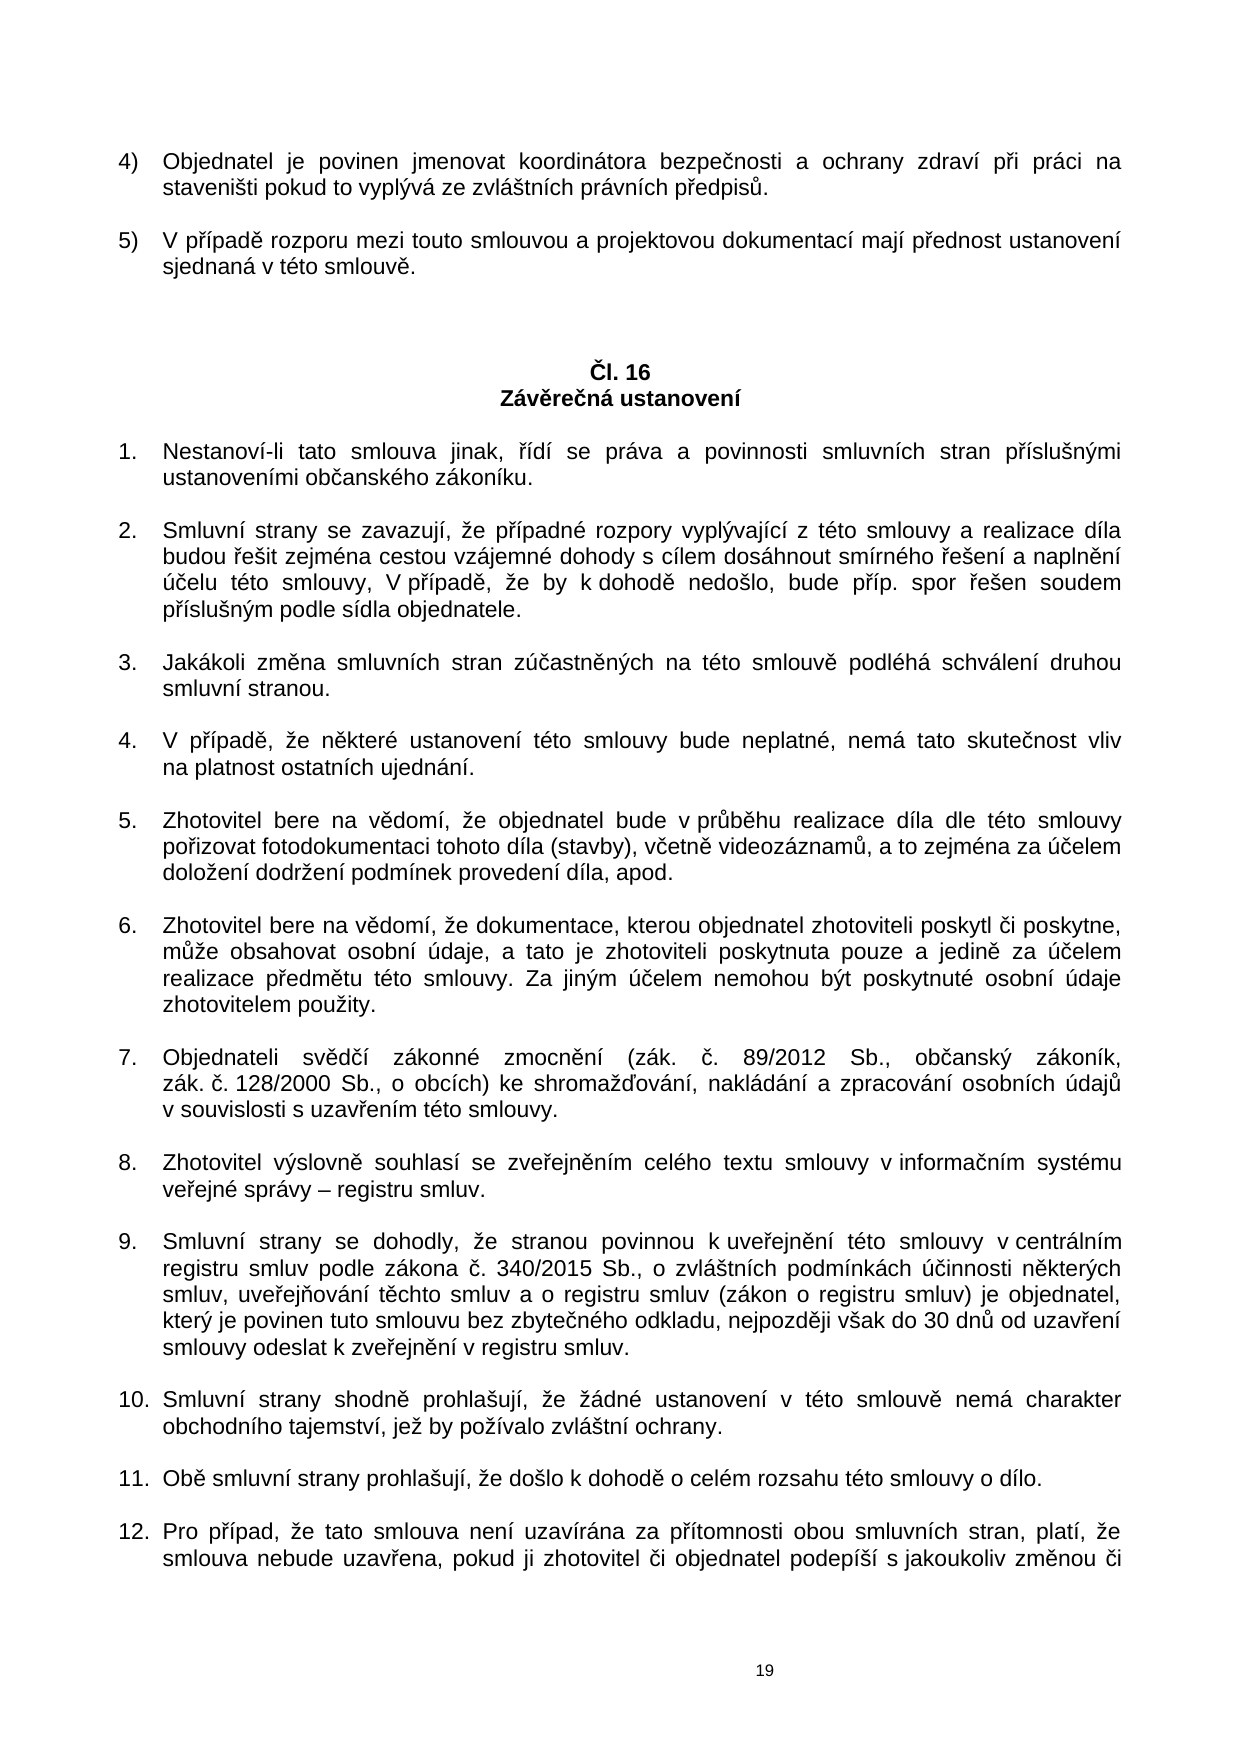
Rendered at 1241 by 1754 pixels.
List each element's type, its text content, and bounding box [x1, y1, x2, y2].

list Smluvní strany shodně prohlašují, že žádné ustanovení v této smlouvě nemá charakter obchodního tajemství, jež by požívalo zvláštní ochrany. [118, 1386, 1122, 1439]
list Objednatel je povinen jmenovat koordinátora bezpečnosti a ochrany zdraví při práci na staveništi pokud to vyplývá ze zvláštních právních předpisů. [118, 148, 1122, 200]
list Jakákoli změna smluvních stran zúčastněných na této smlouvě podléhá schválení druhou smluvní stranou. [118, 648, 1122, 701]
list Nestanoví-li tato smlouva jinak, řídí se práva a povinnosti smluvních stran příslušnými ustanoveními občanského zákoníku. [118, 438, 1122, 490]
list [118, 1518, 1122, 1571]
list Zhotovitel výslovně souhlasí se zveřejněním celého textu smlouvy v informačním systému veřejné správy – registru smluv. [118, 1149, 1122, 1202]
list Smluvní strany se dohodly, že stranou povinnou k uveřejnění této smlouvy v centrálním registru smluv podle zákona č. 340/2015 Sb., o zvláštních podmínkách účinnosti některých smluv, uveřejňování těchto smluv a o registru smluv (zákon o registru smluv) je objednatel, který je povinen tuto smlouvu bez zbytečného odkladu, nejpozději však do 30 dnů od uzavření smlouvy odeslat k zveřejnění v registru smluv. [118, 1228, 1122, 1360]
list Obě smluvní strany prohlašují, že došlo k dohodě o celém rozsahu této smlouvy o dílo. [118, 1465, 1122, 1492]
list Objednateli svědčí zákonné zmocnění (zák. č. 89/2012 Sb., občanský zákoník, zák. č. 128/2000 Sb., o obcích) ke shromažďování, nakládání a zpracování osobních údajů v souvislosti s uzavřením této smlouvy. [118, 1044, 1122, 1123]
text Závěrečná ustanovení [118, 385, 1122, 411]
list Zhotovitel bere na vědomí, že dokumentace, kterou objednatel zhotoviteli poskytl či poskytne, může obsahovat osobní údaje, a tato je zhotoviteli poskytnuta pouze a jedině za účelem realizace předmětu této smlouvy. Za jiným účelem nemohou být poskytnuté osobní údaje zhotovitelem použity. [118, 912, 1122, 1017]
list V případě rozporu mezi touto smlouvou a projektovou dokumentací mají přednost ustanovení sjednaná v této smlouvě. [118, 227, 1122, 279]
text Čl. 16 [118, 358, 1122, 385]
list V případě, že některé ustanovení této smlouvy bude neplatné, nemá tato skutečnost vliv na platnost ostatních ujednání. [118, 727, 1122, 780]
list Smluvní strany se zavazují, že případné rozpory vyplývající z této smlouvy a realizace díla budou řešit zejména cestou vzájemné dohody s cílem dosáhnout smírného řešení a naplnění účelu této smlouvy, V případě, že by k dohodě nedošlo, bude příp. spor řešen soudem příslušným podle sídla objednatele. [118, 517, 1122, 622]
list Zhotovitel bere na vědomí, že objednatel bude v průběhu realizace díla dle této smlouvy pořizovat fotodokumentaci tohoto díla (stavby), včetně videozáznamů, a to zejména za účelem doložení dodržení podmínek provedení díla, apod. [118, 807, 1122, 886]
